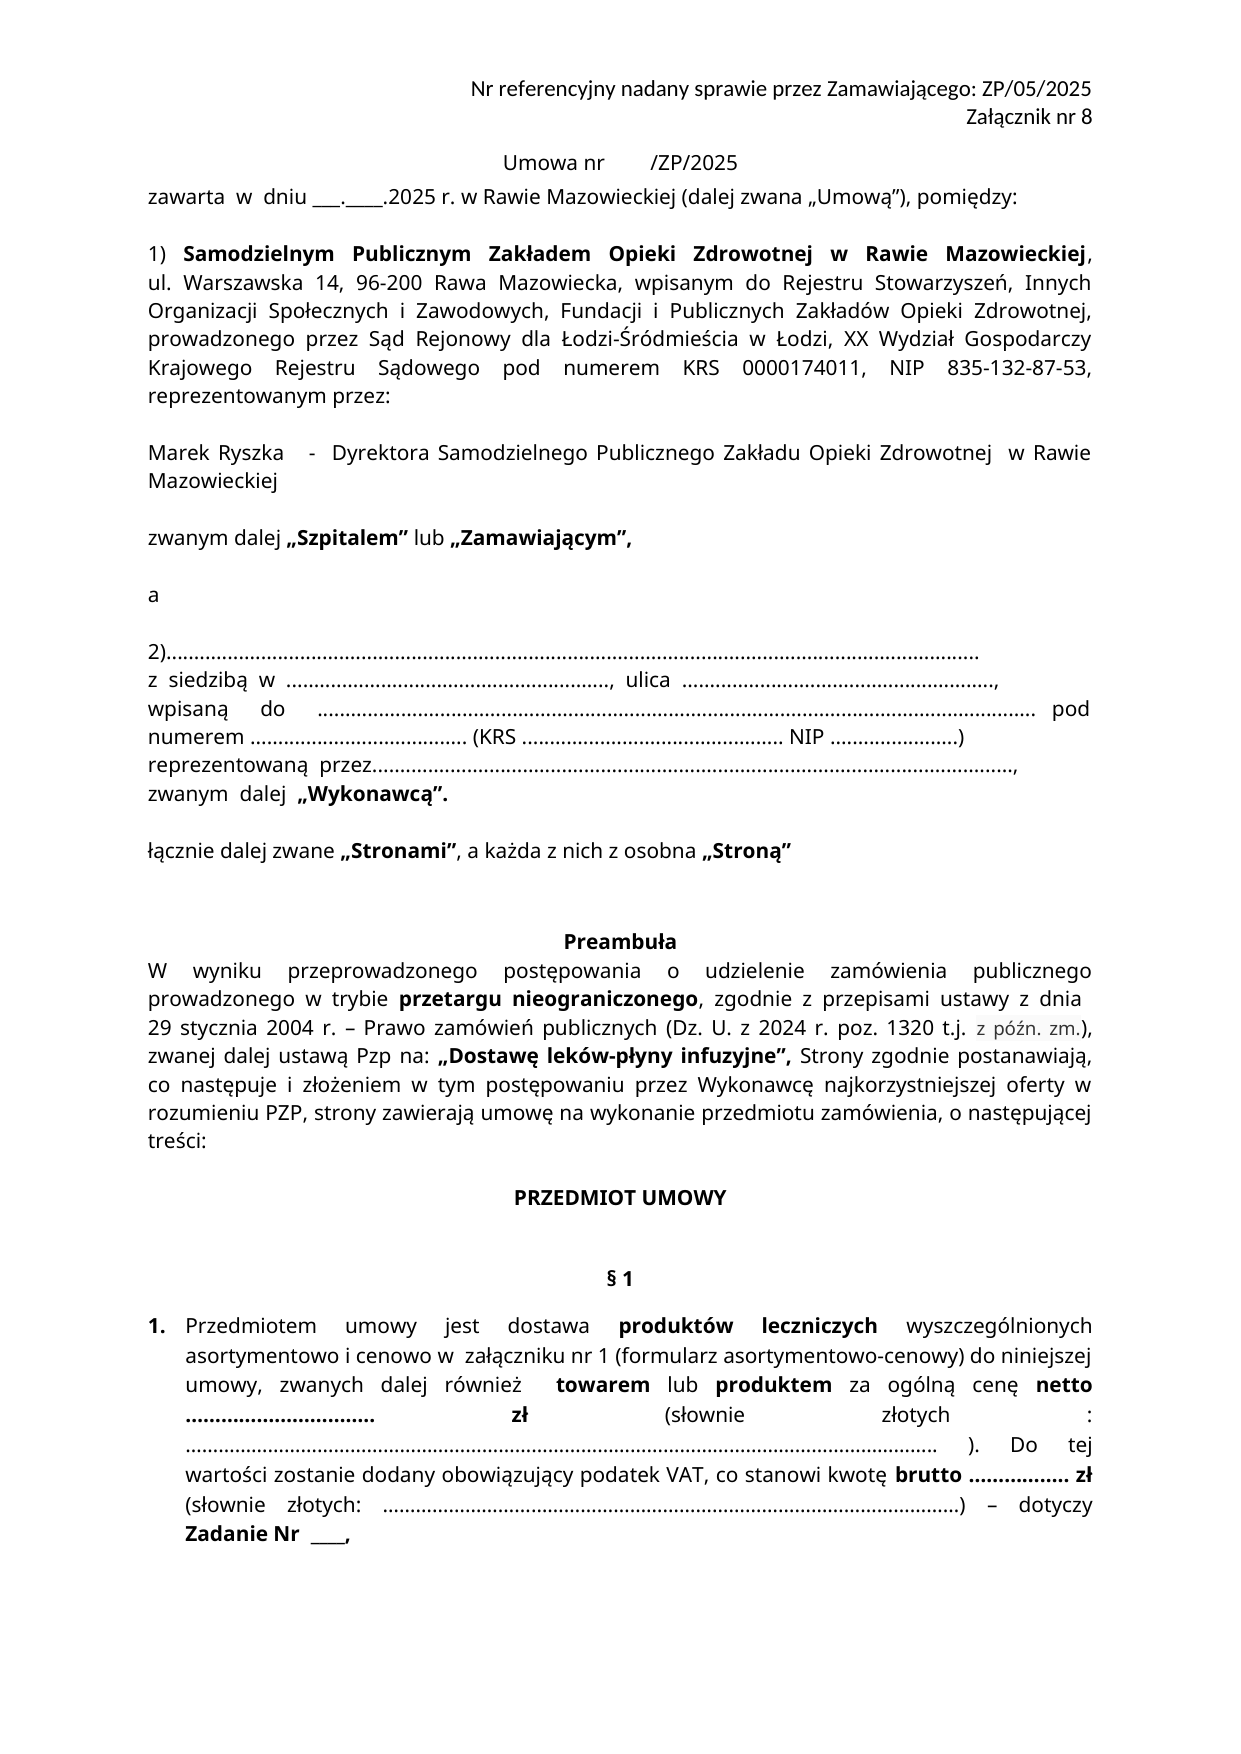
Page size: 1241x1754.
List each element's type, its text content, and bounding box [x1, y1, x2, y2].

text zwanym dalej „Szpitalem” lub „Zamawiającym”, [148, 523, 1093, 552]
text zawarta w dniu ___.____.2025 r. w Rawie Mazowieckiej (dalej zwana „Umową”), pomiędzy: [148, 182, 1093, 211]
list Przedmiotem umowy jest dostawa produktów leczniczych wyszczególnionych asortymentowo i cenowo w załączniku nr 1 (formularz asortymentowo-cenowy) do niniejszej umowy, zwanych dalej również towarem lub produktem za ogólną cenę netto ………………………….. zł (słownie złotych : ……………………………………………………………………………………………………………………….. ). Do tej wartości zostanie dodany obowiązujący podatek VAT, co stanowi kwotę brutto …………….. zł (słownie złotych: ……………………………………………………………………………………………) – dotyczy Zadanie Nr ____, [148, 1311, 1093, 1548]
text reprezentowaną przez..................................................................................................................., [148, 751, 1093, 779]
text łącznie dalej zwane „Stronami”, a każda z nich z osobna „Stroną” [148, 836, 1093, 864]
text wpisaną do ................................................................................................................................. pod numerem ....................................... (KRS ............................................... NIP .......................) [148, 694, 1093, 751]
text Preambuła [148, 927, 1093, 956]
text a [148, 580, 1093, 608]
text Umowa nr /ZP/2025 [148, 148, 1093, 176]
text z siedzibą w .........................................................., ulica ........................................................, [148, 665, 1093, 694]
text § 1 [148, 1264, 1093, 1293]
text 2).................................................................................................................................................. [148, 637, 1093, 665]
text 1) Samodzielnym Publicznym Zakładem Opieki Zdrowotnej w Rawie Mazowieckiej, ul. Warszawska 14, 96-200 Rawa Mazowiecka, wpisanym do Rejestru Stowarzyszeń, Innych Organizacji Społecznych i Zawodowych, Fundacji i Publicznych Zakładów Opieki Zdrowotnej, prowadzonego przez Sąd Rejonowy dla Łodzi-Śródmieścia w Łodzi, XX Wydział Gospodarczy Krajowego Rejestru Sądowego pod numerem KRS 0000174011, NIP 835-132-87-53, reprezentowanym przez: [148, 239, 1093, 410]
text zwanym dalej „Wykonawcą”. [148, 779, 1093, 807]
text PRZEDMIOT UMOWY [148, 1183, 1093, 1212]
text Marek Ryszka - Dyrektora Samodzielnego Publicznego Zakładu Opieki Zdrowotnej w Rawie Mazowieckiej [148, 438, 1093, 495]
text W wyniku przeprowadzonego postępowania o udzielenie zamówienia publicznego prowadzonego w trybie przetargu nieograniczonego, zgodnie z przepisami ustawy z dnia 29 stycznia 2004 r. – Prawo zamówień publicznych (Dz. U. z 2024 r. poz. 1320 t.j. z późn. zm.), zwanej dalej ustawą Pzp na: „Dostawę leków-płyny infuzyjne”, Strony zgodnie postanawiają, co następuje i złożeniem w tym postępowaniu przez Wykonawcę najkorzystniejszej oferty w rozumieniu PZP, strony zawierają umowę na wykonanie przedmiotu zamówienia, o następującej treści: [148, 956, 1093, 1155]
